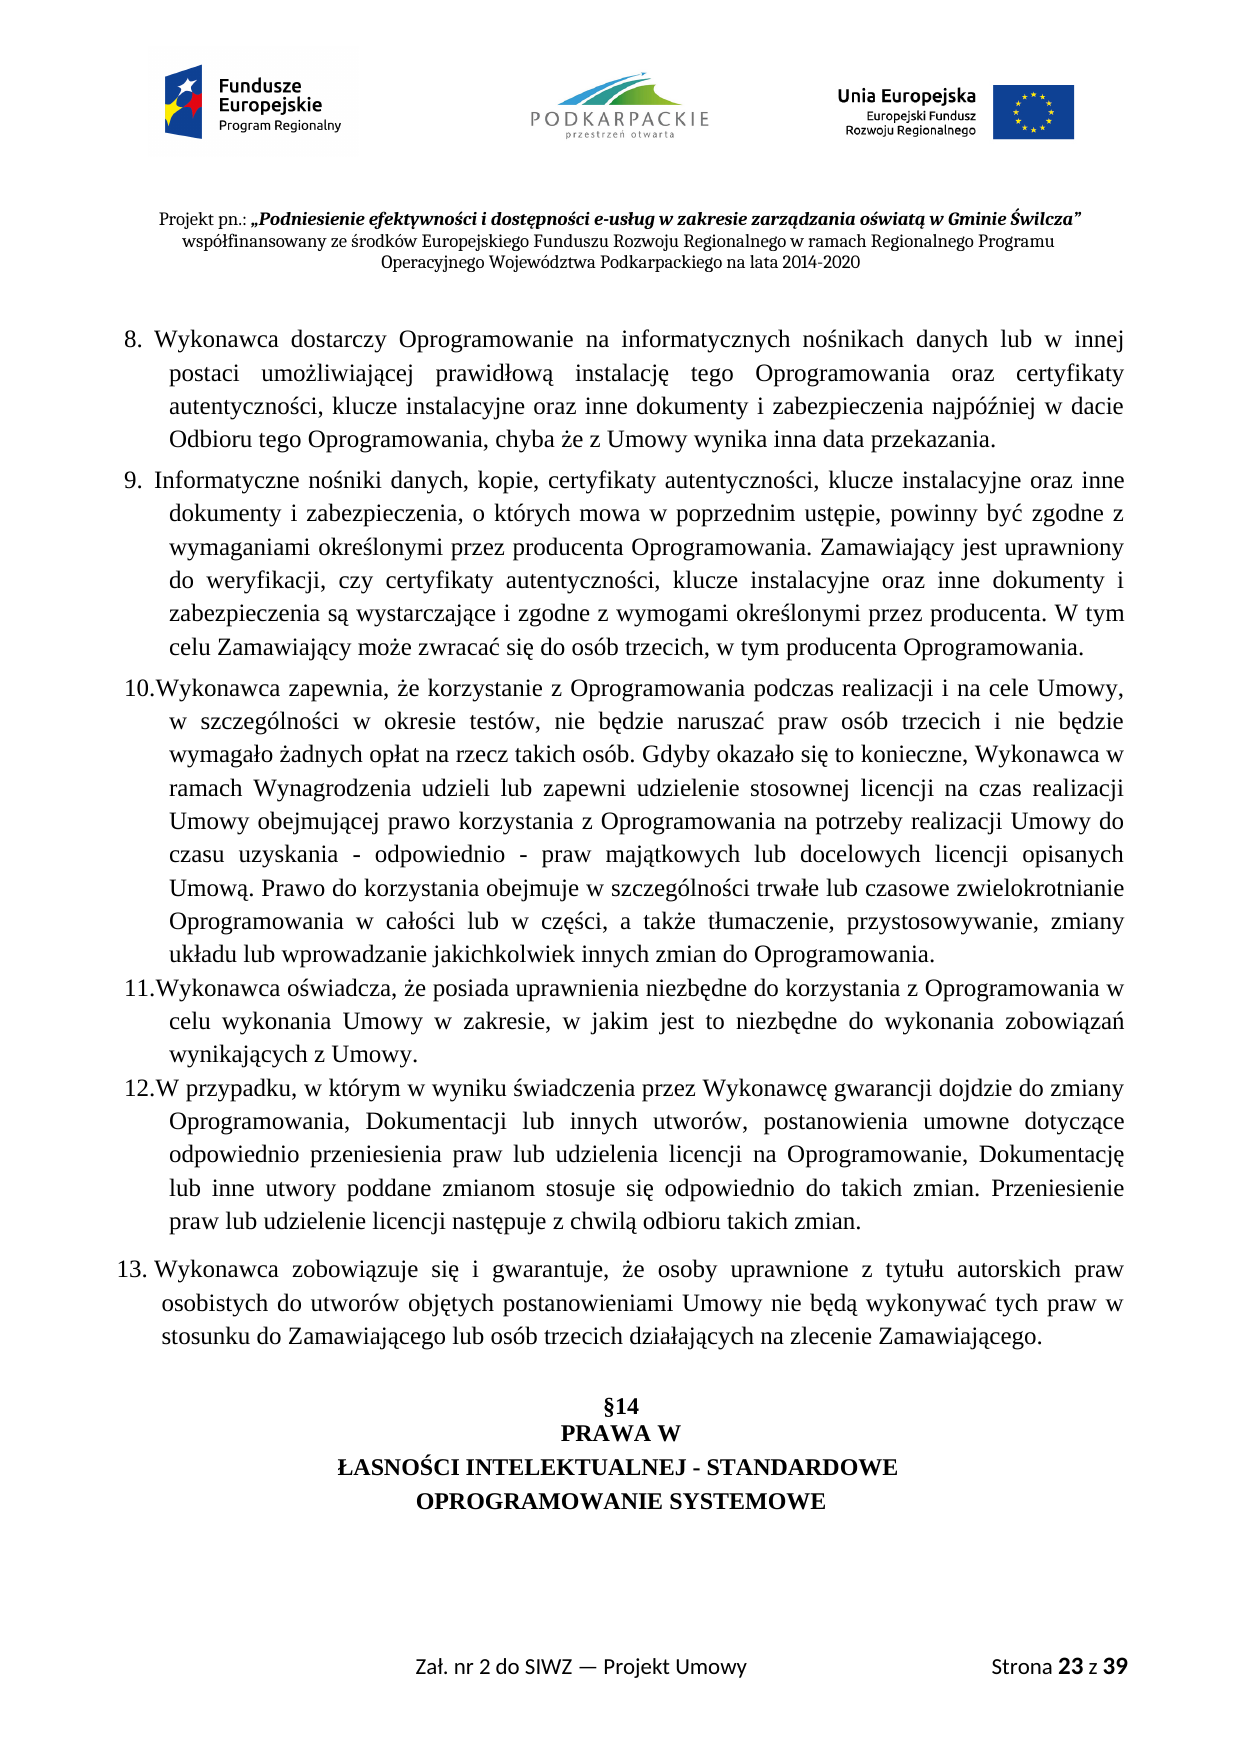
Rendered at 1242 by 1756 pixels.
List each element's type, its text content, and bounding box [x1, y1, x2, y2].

list W przypadku, w którym w wyniku świadczenia przez Wykonawcę gwarancji dojdzie do zmiany Oprogramowania, Dokumentacji lub innych utworów, postanowienia umowne dotyczące odpowiednio przeniesienia praw lub udzielenia licencji na Oprogramowanie, Dokumentację lub inne utwory poddane zmianom stosuje się odpowiednio do takich zmian. Przeniesienie praw lub udzielenie licencji następuje z chwilą odbioru takich zmian. [124, 1073, 1125, 1235]
text PRAWA W ŁASNOŚCI INTELEKTUALNEJ - STANDARDOWE OPROGRAMOWANIE SYSTEMOWE [109, 1419, 1133, 1515]
list Wykonawca zobowiązuje się i gwarantuje, że osoby uprawnione z tytułu autorskich praw osobistych do utworów objętych postanowieniami Umowy nie będą wykonywać tych praw w stosunku do Zamawiającego lub osób trzecich działających na zlecenie Zamawiającego. [116, 1254, 1125, 1350]
picture [820, 66, 1093, 157]
picture [507, 48, 732, 163]
text §14 [109, 1392, 1133, 1419]
list Informatyczne nośniki danych, kopie, certyfikaty autentyczności, klucze instalacyjne oraz inne dokumenty i zabezpieczenia, o których mowa w poprzednim ustępie, powinny być zgodne z wymaganiami określonymi przez producenta Oprogramowania. Zamawiający jest uprawniony do weryfikacji, czy certyfikaty autentyczności, klucze instalacyjne oraz inne dokumenty i zabezpieczenia są wystarczające i zgodne z wymogami określonymi przez producenta. W tym celu Zamawiający może zwracać się do osób trzecich, w tym producenta Oprogramowania. [124, 465, 1125, 661]
list Wykonawca oświadcza, że posiada uprawnienia niezbędne do korzystania z Oprogramowania w celu wykonania Umowy w zakresie, w jakim jest to niezbędne do wykonania zobowiązań wynikających z Umowy. [124, 973, 1125, 1068]
list Wykonawca dostarczy Oprogramowanie na informatycznych nośnikach danych lub w innej postaci umożliwiającej prawidłową instalację tego Oprogramowania oraz certyfikaty autentyczności, klucze instalacyjne oraz inne dokumenty i zabezpieczenia najpóźniej w dacie Odbioru tego Oprogramowania, chyba że z Umowy wynika inna data przekazania. [124, 324, 1125, 453]
picture [147, 46, 359, 157]
list Wykonawca zapewnia, że korzystanie z Oprogramowania podczas realizacji i na cele Umowy, w szczególności w okresie testów, nie będzie naruszać praw osób trzecich i nie będzie wymagało żadnych opłat na rzecz takich osób. Gdyby okazało się to konieczne, Wykonawca w ramach Wynagrodzenia udzieli lub zapewni udzielenie stosownej licencji na czas realizacji Umowy obejmującej prawo korzystania z Oprogramowania na potrzeby realizacji Umowy do czasu uzyskania - odpowiednio - praw majątkowych lub docelowych licencji opisanych Umową. Prawo do korzystania obejmuje w szczególności trwałe lub czasowe zwielokrotnianie Oprogramowania w całości lub w części, a także tłumaczenie, przystosowywanie, zmiany układu lub wprowadzanie jakichkolwiek innych zmian do Oprogramowania. [124, 673, 1125, 968]
